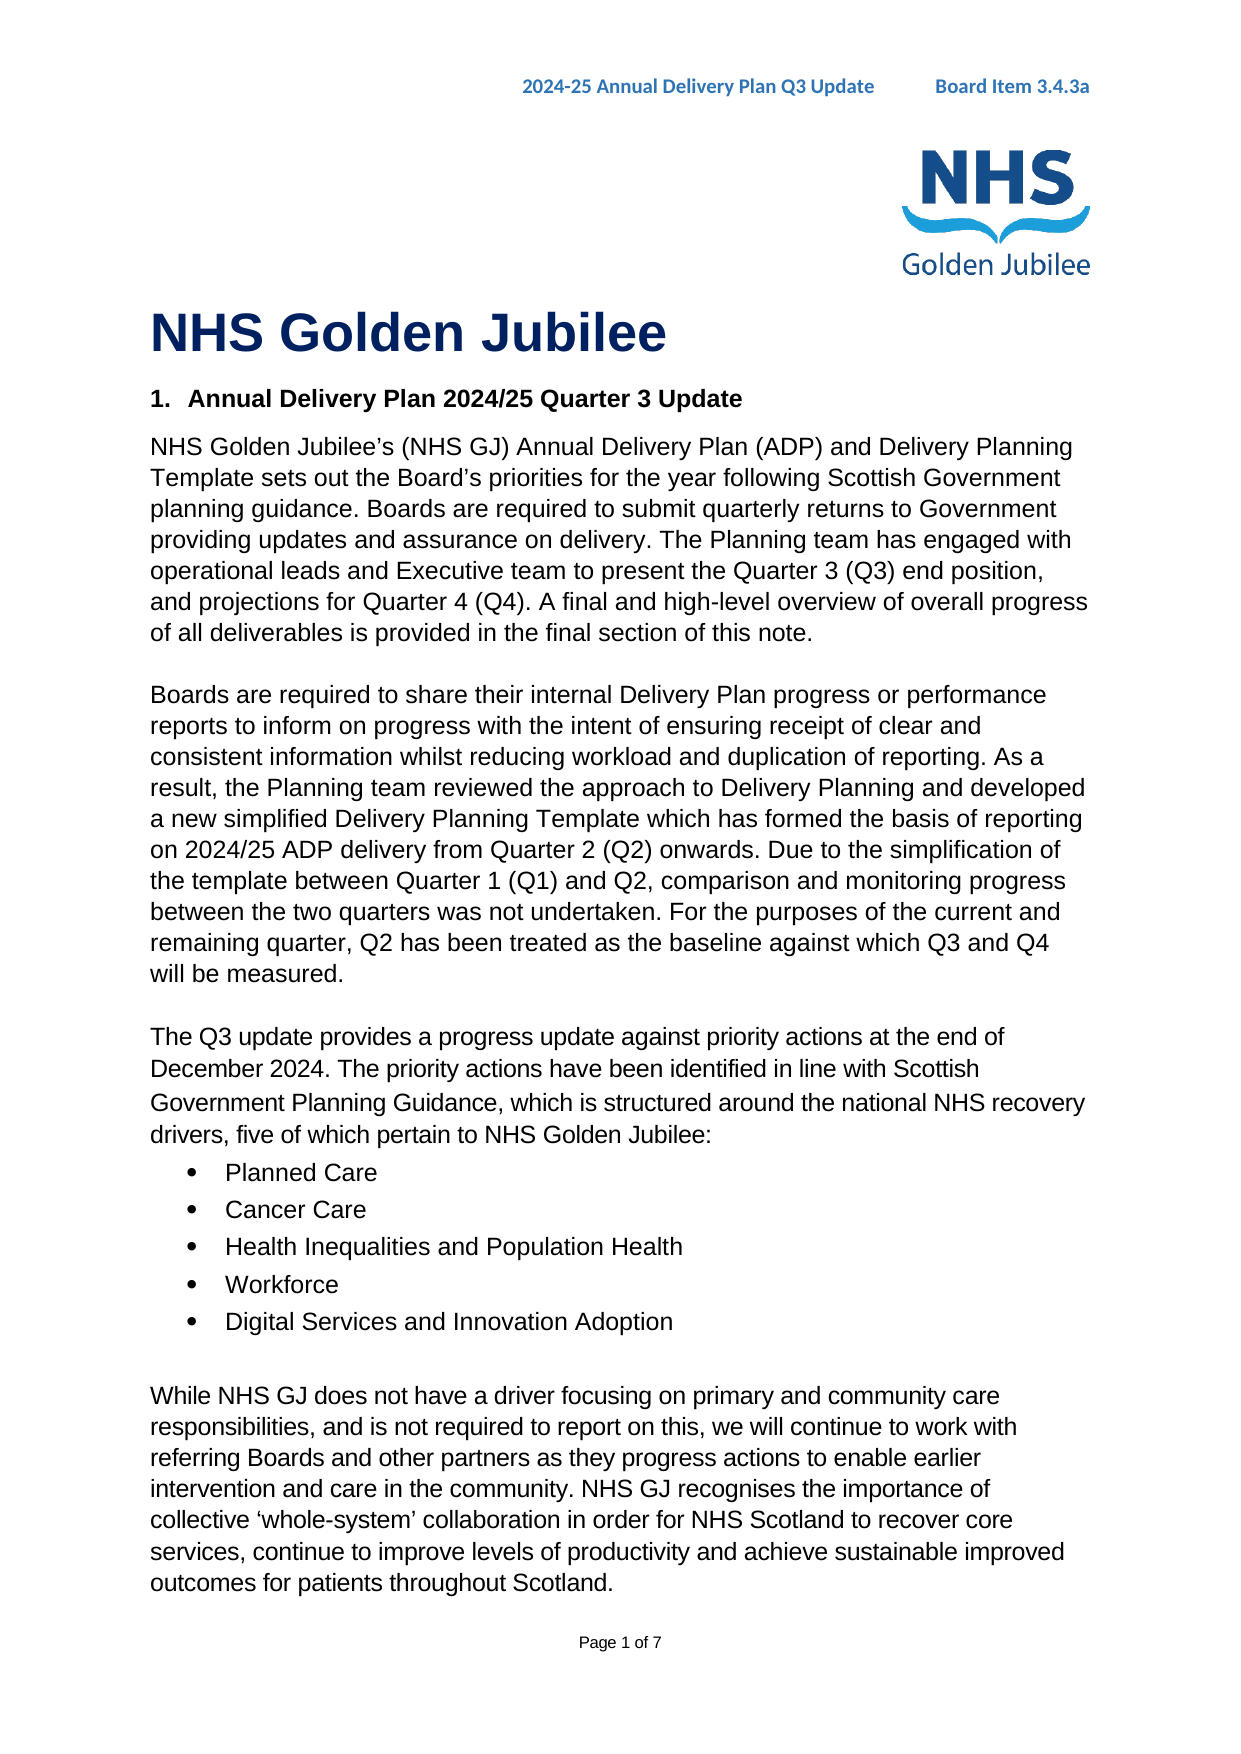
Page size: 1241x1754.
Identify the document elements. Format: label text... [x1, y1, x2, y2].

list Health Inequalities and Population Health [187, 1232, 1090, 1261]
list Workforce [187, 1269, 1090, 1298]
picture [901, 150, 1091, 282]
list Cancer Care [187, 1195, 1090, 1224]
text While NHS GJ does not have a driver focusing on primary and community care responsibilities, and is not required to report on this, we will continue to work with referring Boards and other partners as they progress actions to enable earlier intervention and care in the community. NHS GJ recognises the importance of collective ‘whole-system’ collaboration in order for NHS Scotland to recover core services, continue to improve levels of productivity and achieve sustainable improved outcomes for patients throughout Scotland. [150, 1381, 1090, 1596]
list Planned Care [187, 1158, 1090, 1187]
text NHS Golden Jubilee [150, 300, 1090, 362]
list Digital Services and Innovation Adoption [187, 1307, 1090, 1336]
list Annual Delivery Plan 2024/25 Quarter 3 Update [150, 384, 1090, 413]
text Boards are required to share their internal Delivery Plan progress or performance reports to inform on progress with the intent of ensuring receipt of clear and consistent information whilst reducing workload and duplication of reporting. As a result, the Planning team reviewed the approach to Delivery Planning and developed a new simplified Delivery Planning Template which has formed the basis of reporting on 2024/25 ADP delivery from Quarter 2 (Q2) onwards. Due to the simplification of the template between Quarter 1 (Q1) and Q2, comparison and monitoring progress between the two quarters was not undertaken. For the purposes of the current and remaining quarter, Q2 has been treated as the baseline against which Q3 and Q4 will be measured. [150, 680, 1090, 988]
text The Q3 update provides a progress update against priority actions at the end of December 2024. The priority actions have been identified in line with Scottish Government Planning Guidance, which is structured around the national NHS recovery drivers, five of which pertain to NHS Golden Jubilee: [150, 1021, 1090, 1149]
text NHS Golden Jubilee’s (NHS GJ) Annual Delivery Plan (ADP) and Delivery Planning Template sets out the Board’s priorities for the year following Scottish Government planning guidance. Boards are required to submit quarterly returns to Government providing updates and assurance on delivery. The Planning team has engaged with operational leads and Executive team to present the Quarter 3 (Q3) end position, and projections for Quarter 4 (Q4). A final and high-level overview of overall progress of all deliverables is provided in the final section of this note. [150, 432, 1090, 647]
